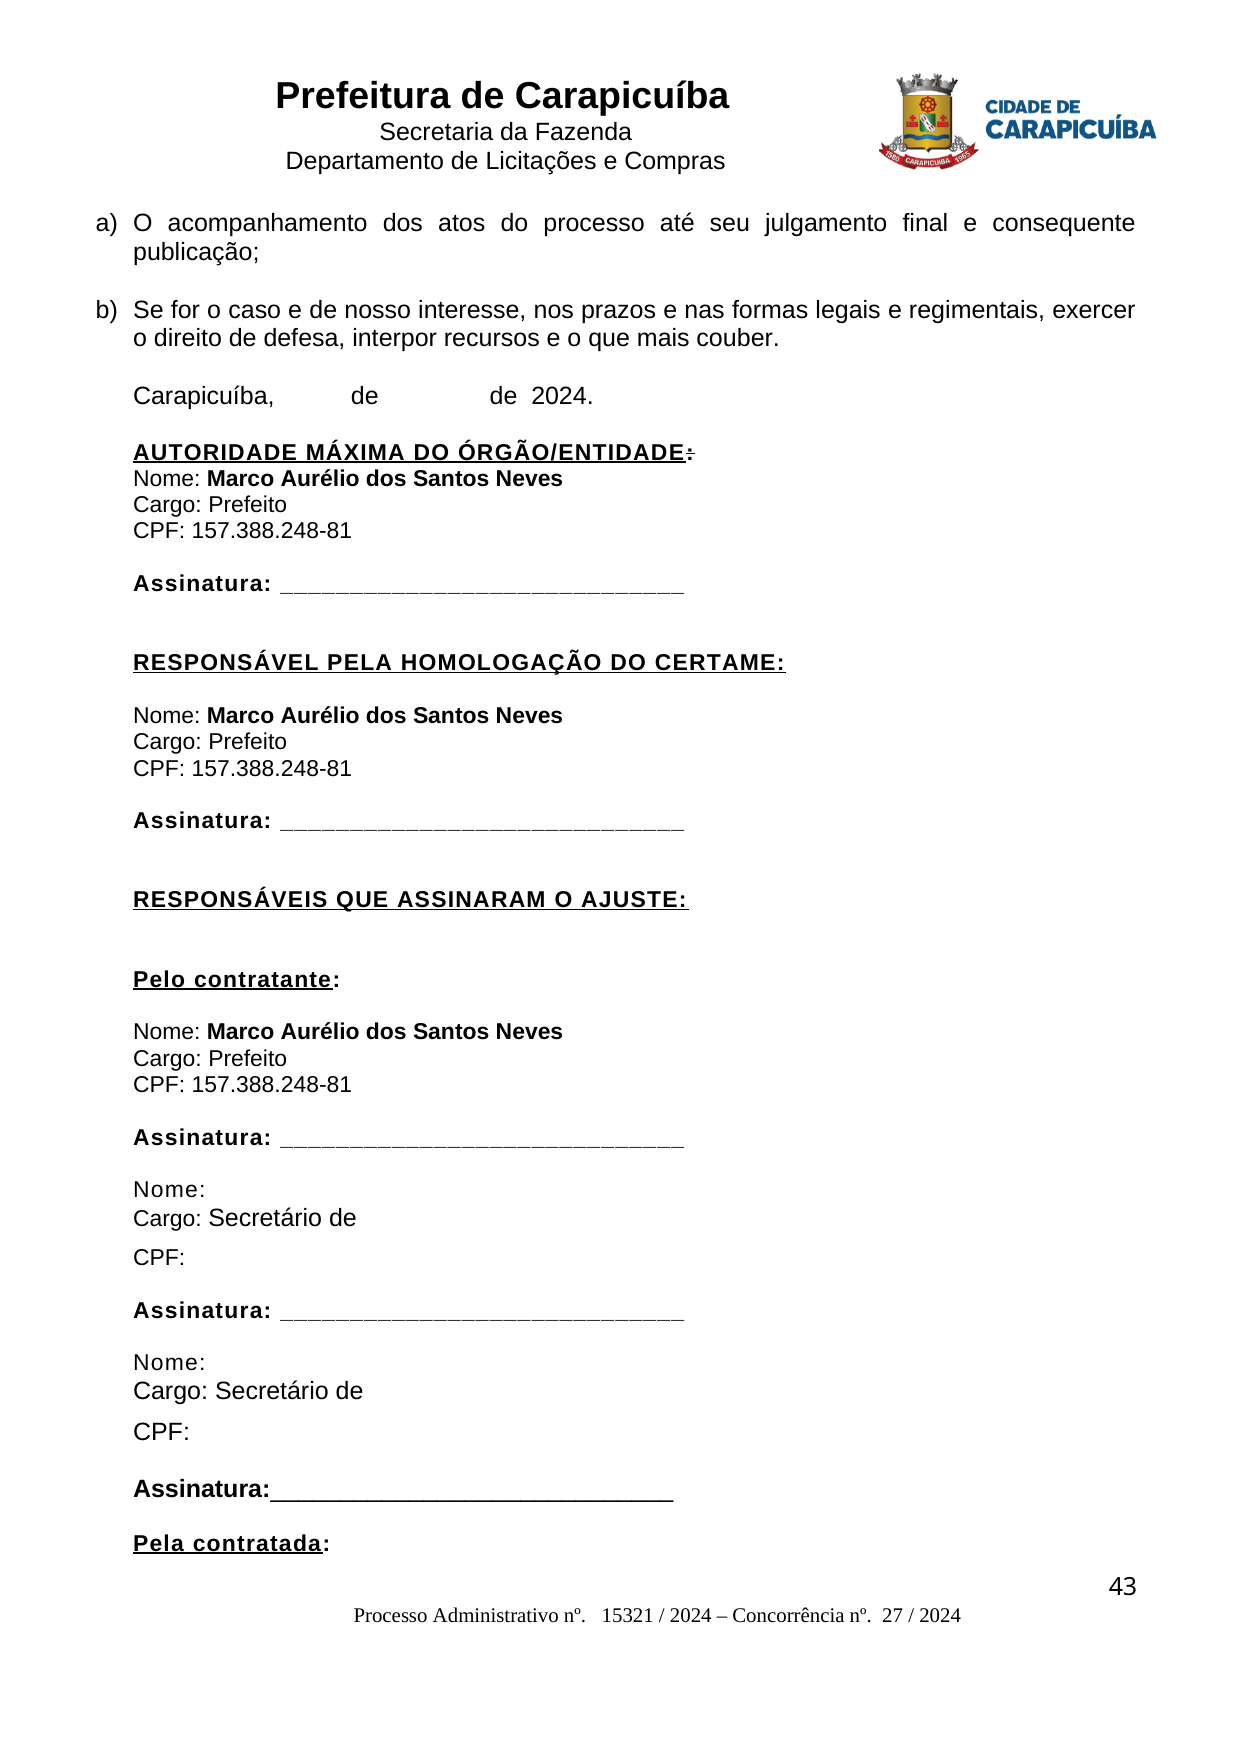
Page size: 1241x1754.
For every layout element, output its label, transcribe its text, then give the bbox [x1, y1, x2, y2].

text Assinatura: _____________________________ [133, 807, 1137, 834]
text AUTORIDADE MÁXIMA DO ÓRGÃO/ENTIDADE: [133, 438, 1137, 465]
text Assinatura: _____________________________ [133, 570, 1137, 597]
text Nome: [133, 1176, 1137, 1203]
text RESPONSÁVEL PELA HOMOLOGAÇÃO DO CERTAME: [133, 649, 1137, 676]
text Cargo: Prefeito [133, 491, 1137, 517]
text Nome: [133, 1349, 1137, 1376]
text Cargo: Prefeito [133, 728, 1137, 755]
text Cargo: Prefeito [133, 1044, 1137, 1071]
text CPF: [133, 1417, 1137, 1446]
text Nome: Marco Aurélio dos Santos Neves [133, 1018, 1137, 1044]
text CPF: 157.388.248-81 [133, 755, 1137, 781]
list O acompanhamento dos atos do processo até seu julgamento final e consequente publicação; [95, 208, 1137, 266]
text CPF: 157.388.248-81 [133, 1071, 1137, 1097]
text RESPONSÁVEIS QUE ASSINARAM O AJUSTE: [133, 886, 1137, 913]
picture [877, 65, 1159, 172]
text Assinatura: _____________________________ [133, 1124, 1137, 1150]
text Nome: Marco Aurélio dos Santos Neves [133, 702, 1137, 728]
list Se for o caso e de nosso interesse, nos prazos e nas formas legais e regimentais, exercer o direito de defesa, interpor recursos e o que mais couber. [95, 295, 1137, 352]
text Pela contratada: [133, 1529, 1137, 1556]
text Cargo: Secretário de [133, 1203, 1113, 1231]
text Nome: Marco Aurélio dos Santos Neves [133, 465, 1137, 491]
text Carapicuíba, de de 2024. [133, 381, 1137, 410]
text CPF: 157.388.248-81 [133, 517, 1137, 544]
text Cargo: Secretário de [133, 1376, 1113, 1404]
text Assinatura: _____________________________ [133, 1297, 1137, 1323]
text Assinatura:_____________________________ [133, 1474, 1137, 1503]
text CPF: [133, 1244, 1137, 1270]
text Pelo contratante: [133, 966, 1137, 992]
